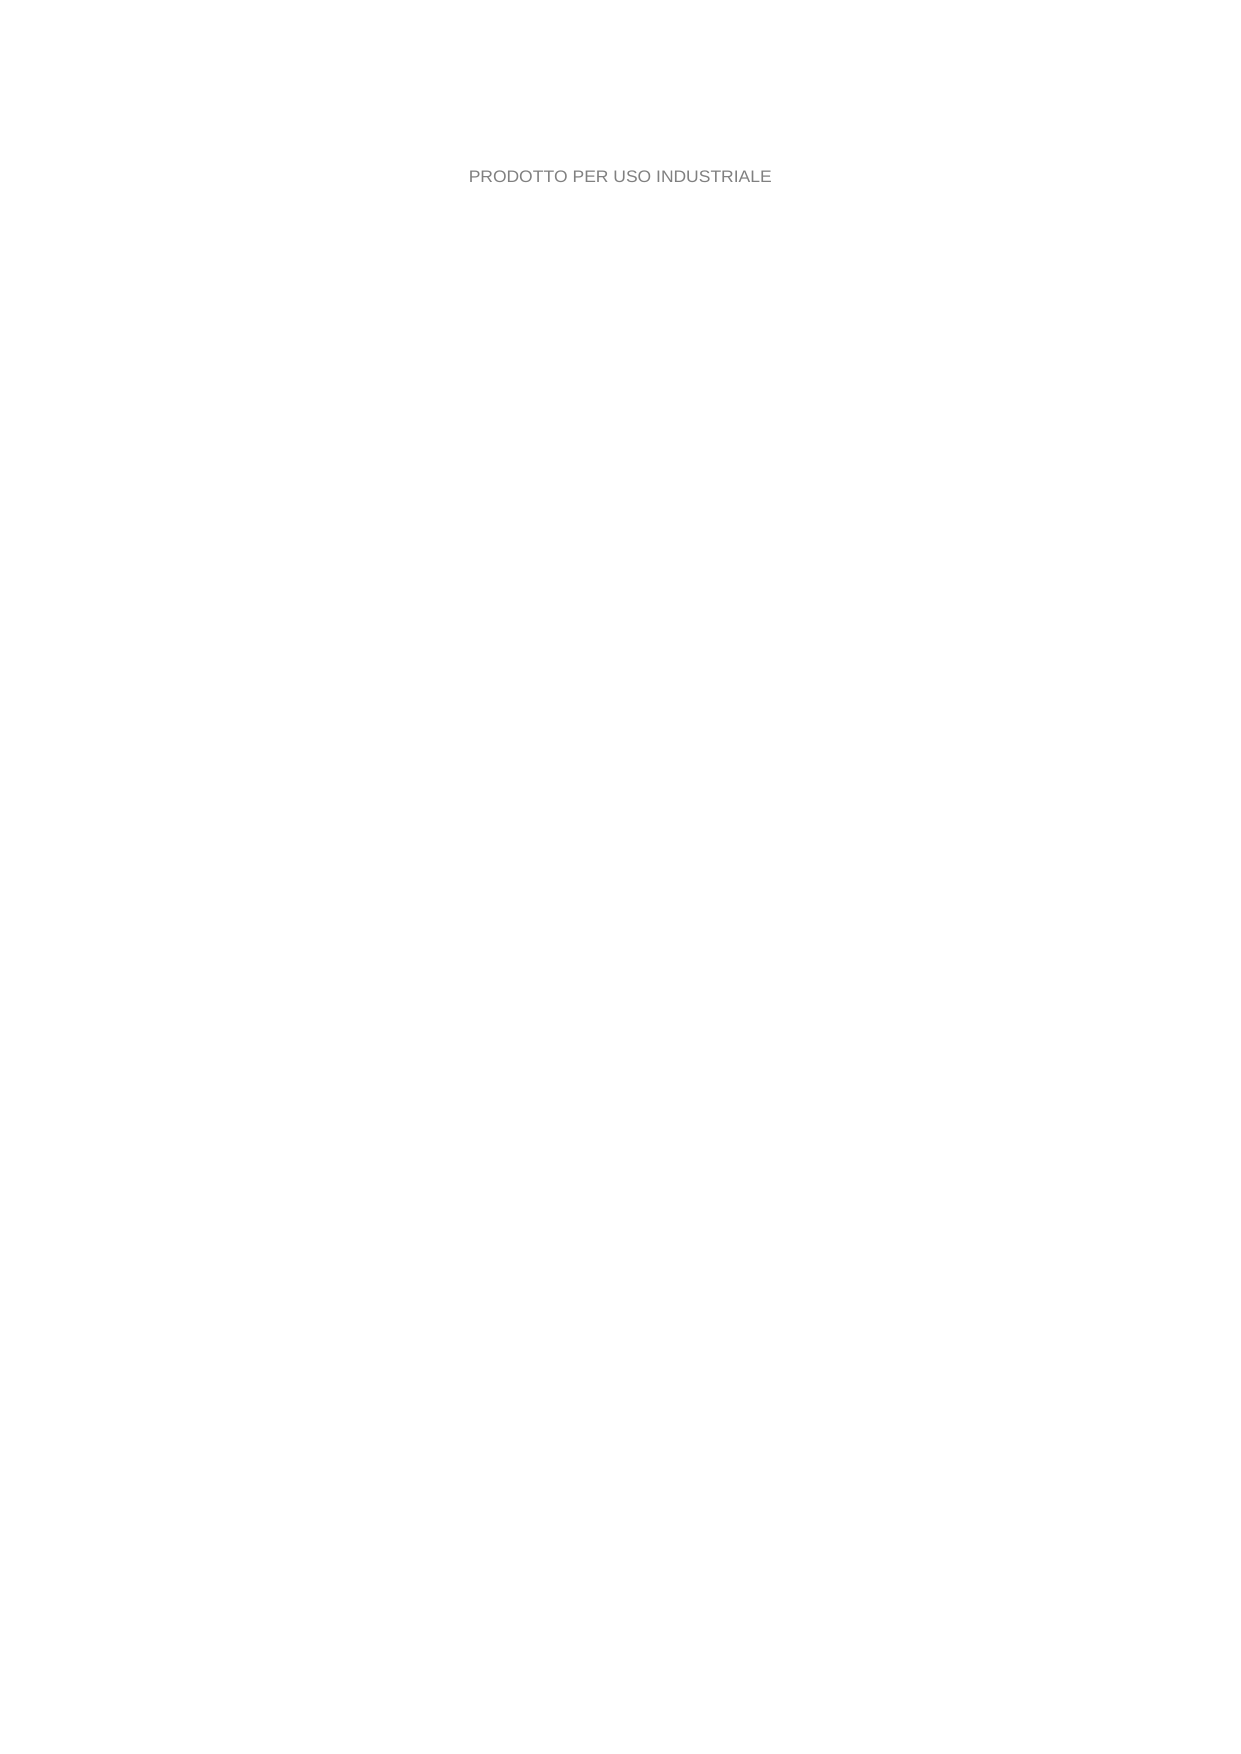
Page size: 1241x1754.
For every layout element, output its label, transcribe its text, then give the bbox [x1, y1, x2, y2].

text PRODOTTO PER USO INDUSTRIALE [118, 167, 1122, 186]
